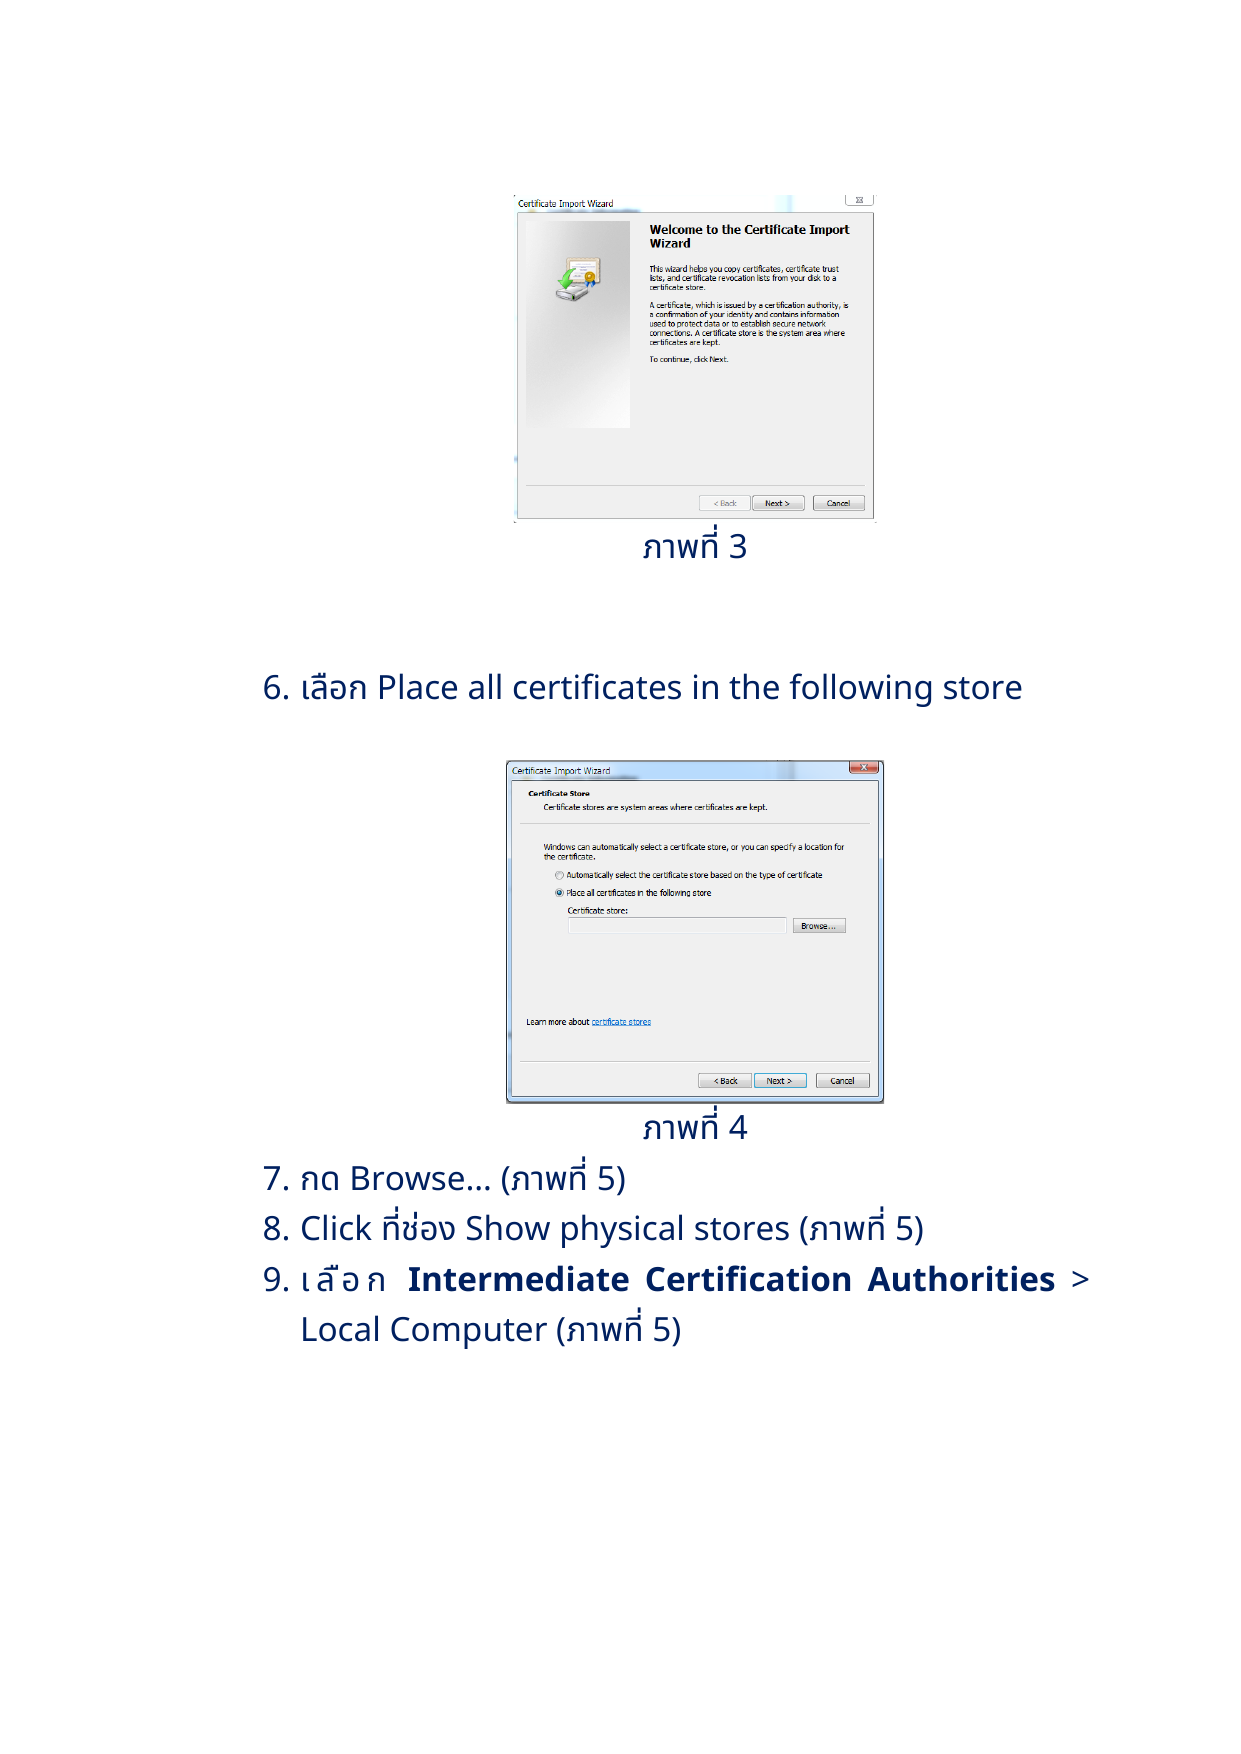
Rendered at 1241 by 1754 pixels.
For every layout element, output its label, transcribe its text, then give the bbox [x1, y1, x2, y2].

list เลือก Place all certificates in the following store [262, 664, 1090, 714]
list Click ที่ช่อง Show physical stores (ภาพที่ 5) [262, 1205, 1090, 1256]
list เลือก Intermediate Certification Authorities > Local Computer (ภาพที่ 5) [262, 1256, 1090, 1357]
text ภาพที่ 4 [300, 1104, 1090, 1154]
picture [506, 760, 885, 1104]
list กด Browse… (ภาพที่ 5) [262, 1154, 1090, 1205]
list ภาพที่ 3 [300, 522, 1090, 573]
picture [513, 195, 877, 523]
